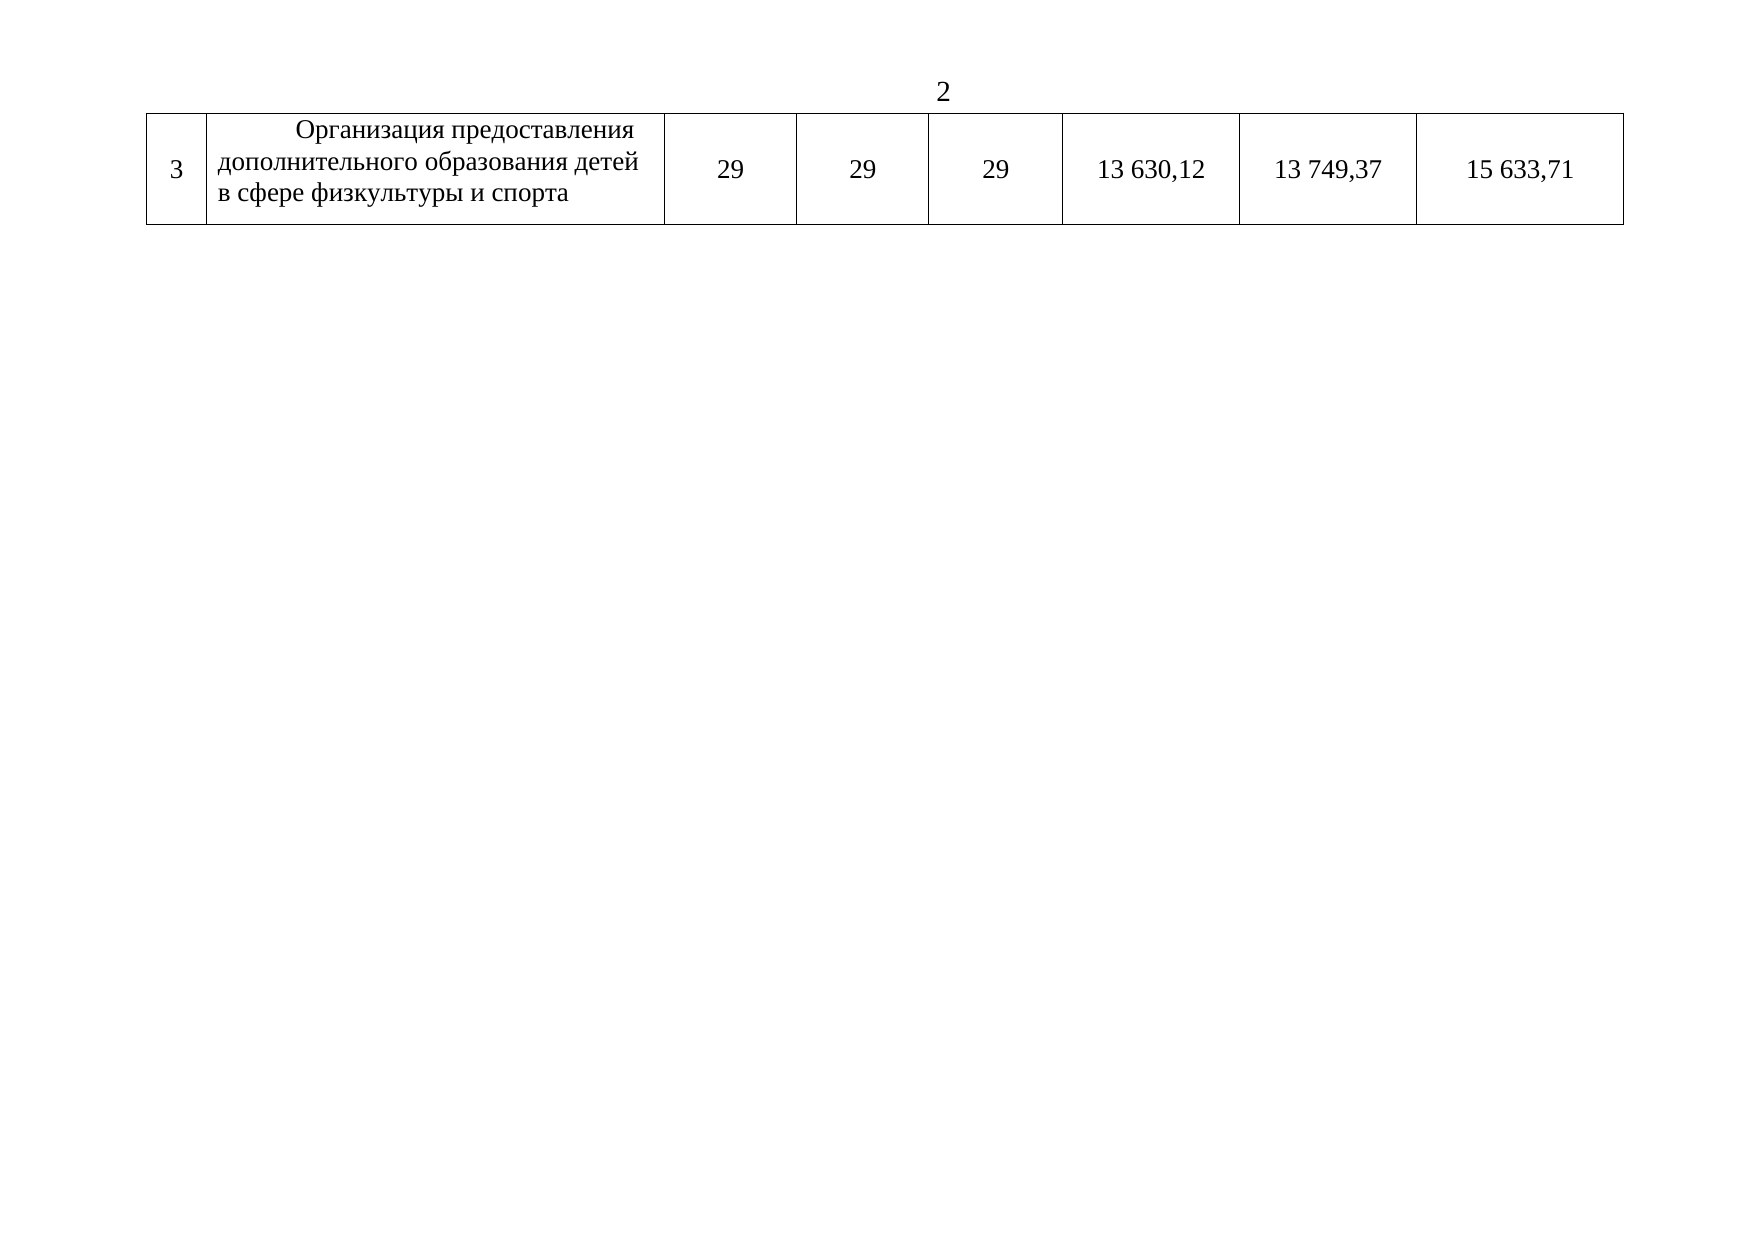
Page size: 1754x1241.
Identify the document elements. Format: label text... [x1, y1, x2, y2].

table_cell 13 749,37 [1240, 114, 1416, 223]
table_cell Организация предоставления дополнительного образования детей в сфере физкультуры и спорта [207, 114, 664, 223]
table_cell 29 [929, 114, 1062, 223]
table_cell 15 633,71 [1417, 114, 1623, 223]
table_cell 29 [797, 114, 928, 223]
table_cell 3 [147, 114, 206, 223]
table_cell 29 [665, 114, 796, 223]
table_cell 13 630,12 [1063, 114, 1239, 223]
